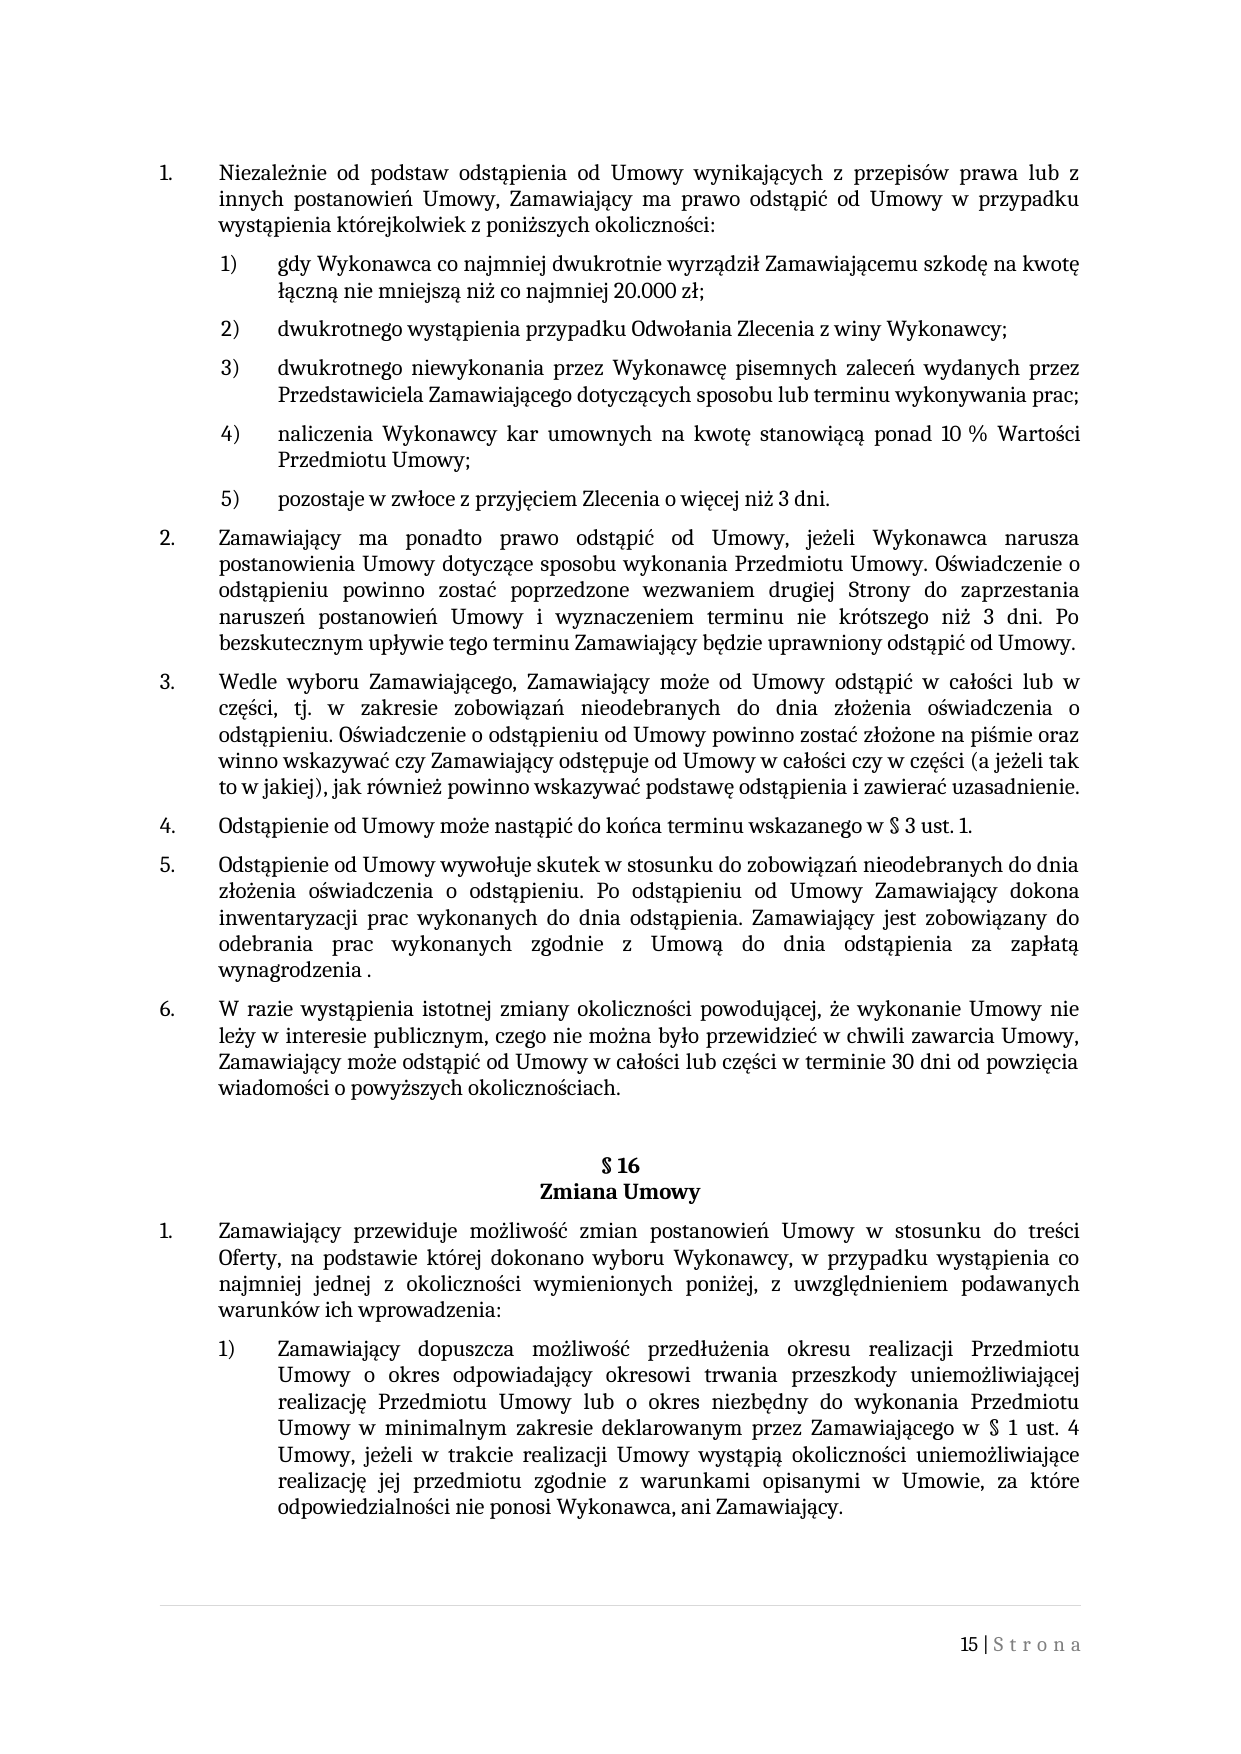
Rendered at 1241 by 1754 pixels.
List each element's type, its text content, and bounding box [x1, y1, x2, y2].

list gdy Wykonawca co najmniej dwukrotnie wyrządził Zamawiającemu szkodę na kwotę łączną nie mniejszą niż co najmniej 20.000 zł; [221, 251, 1081, 304]
list pozostaje w zwłoce z przyjęciem Zlecenia o więcej niż 3 dni. [221, 486, 1081, 512]
list naliczenia Wykonawcy kar umownych na kwotę stanowiącą ponad 10 % Wartości Przedmiotu Umowy; [221, 420, 1081, 473]
text 1. Zamawiający przewiduje możliwość zmian postanowień Umowy w stosunku do treści Oferty, na podstawie której dokonano wyboru Wykonawcy, w przypadku wystąpienia co najmniej jednej z okoliczności wymienionych poniżej, z uwzględnieniem podawanych warunków ich wprowadzenia: [159, 1218, 1081, 1323]
list Niezależnie od podstaw odstąpienia od Umowy wynikających z przepisów prawa lub z innych postanowień Umowy, Zamawiający ma prawo odstąpić od Umowy w przypadku wystąpienia którejkolwiek z poniższych okoliczności: [159, 159, 1081, 238]
list Zamawiający ma ponadto prawo odstąpić od Umowy, jeżeli Wykonawca narusza postanowienia Umowy dotyczące sposobu wykonania Przedmiotu Umowy. Oświadczenie o odstąpieniu powinno zostać poprzedzone wezwaniem drugiej Strony do zaprzestania naruszeń postanowień Umowy i wyznaczeniem terminu nie krótszego niż 3 dni. Po bezskutecznym upływie tego terminu Zamawiający będzie uprawniony odstąpić od Umowy. [159, 524, 1081, 656]
list Odstąpienie od Umowy wywołuje skutek w stosunku do zobowiązań nieodebranych do dnia złożenia oświadczenia o odstąpieniu. Po odstąpieniu od Umowy Zamawiający dokona inwentaryzacji prac wykonanych do dnia odstąpienia. Zamawiający jest zobowiązany do odebrania prac wykonanych zgodnie z Umową do dnia odstąpienia za zapłatą wynagrodzenia . [159, 852, 1081, 983]
text § 16 Zmiana Umowy [159, 1153, 1081, 1206]
list W razie wystąpienia istotnej zmiany okoliczności powodującej, że wykonanie Umowy nie leży w interesie publicznym, czego nie można było przewidzieć w chwili zawarcia Umowy, Zamawiający może odstąpić od Umowy w całości lub części w terminie 30 dni od powzięcia wiadomości o powyższych okolicznościach. [159, 996, 1081, 1101]
list dwukrotnego wystąpienia przypadku Odwołania Zlecenia z winy Wykonawcy; [221, 316, 1081, 343]
list Odstąpienie od Umowy może nastąpić do końca terminu wskazanego w § 3 ust. 1. [159, 813, 1081, 839]
list Wedle wyboru Zamawiającego, Zamawiający może od Umowy odstąpić w całości lub w części, tj. w zakresie zobowiązań nieodebranych do dnia złożenia oświadczenia o odstąpieniu. Oświadczenie o odstąpieniu od Umowy powinno zostać złożone na piśmie oraz winno wskazywać czy Zamawiający odstępuje od Umowy w całości czy w części (a jeżeli tak to w jakiej), jak również powinno wskazywać podstawę odstąpienia i zawierać uzasadnienie. [159, 669, 1081, 800]
list dwukrotnego niewykonania przez Wykonawcę pisemnych zaleceń wydanych przez Przedstawiciela Zamawiającego dotyczących sposobu lub terminu wykonywania prac; [221, 355, 1081, 408]
list Zamawiający dopuszcza możliwość przedłużenia okresu realizacji Przedmiotu Umowy o okres odpowiadający okresowi trwania przeszkody uniemożliwiającej realizację Przedmiotu Umowy lub o okres niezbędny do wykonania Przedmiotu Umowy w minimalnym zakresie deklarowanym przez Zamawiającego w § 1 ust. 4 Umowy, jeżeli w trakcie realizacji Umowy wystąpią okoliczności uniemożliwiające realizację jej przedmiotu zgodnie z warunkami opisanymi w Umowie, za które odpowiedzialności nie ponosi Wykonawca, ani Zamawiający. [218, 1336, 1081, 1520]
